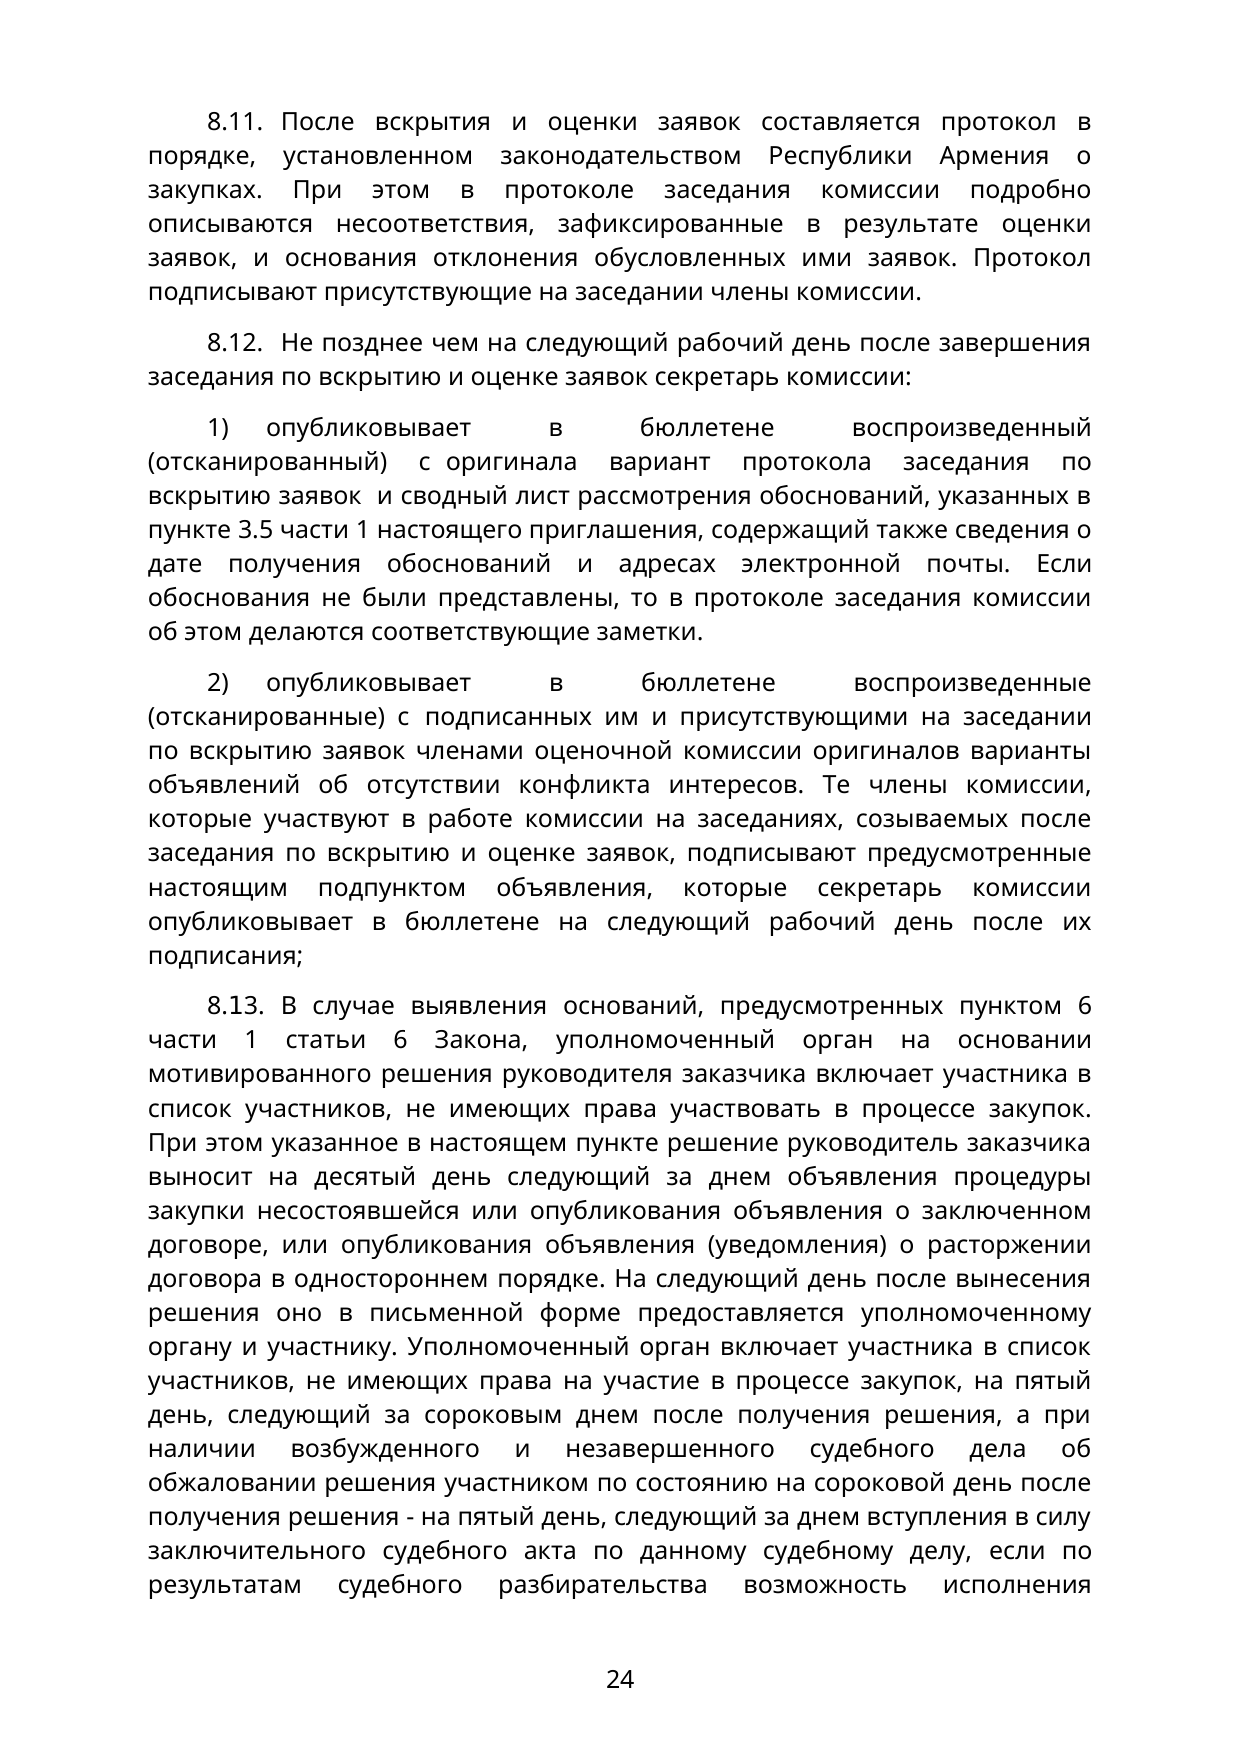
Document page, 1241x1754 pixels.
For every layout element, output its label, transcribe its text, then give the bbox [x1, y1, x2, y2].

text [148, 988, 1092, 1601]
text 1) опубликовывает в бюллетене воспроизведенный (отсканированный) с оригинала вариант протокола заседания по вскрытию заявок и сводный лист рассмотрения обоснований, указанных в пункте 3.5 части 1 настоящего приглашения, содержащий также сведения о дате получения обоснований и адресах электронной почты. Если обоснования не были представлены, то в протоколе заседания комиссии об этом делаются соответствующие заметки. [148, 409, 1092, 648]
text 2) опубликовывает в бюллетене воспроизведенные (отсканированные) с подписанных им и присутствующими на заседании по вскрытию заявок членами оценочной комиссии оригиналов варианты объявлений об отсутствии конфликта интересов. Те члены комиссии, которые участвуют в работе комиссии на заседаниях, созываемых после заседания по вскрытию и оценке заявок, подписывают предусмотренные настоящим подпунктом объявления, которые секретарь комиссии опубликовывает в бюллетене на следующий рабочий день после их подписания; [148, 664, 1092, 971]
text 8.12. Не позднее чем на следующий рабочий день после завершения заседания по вскрытию и оценке заявок секретарь комиссии: [148, 324, 1092, 393]
text 8.11. После вскрытия и оценки заявок составляется протокол в порядке, установленном законодательством Республики Армения о закупках. При этом в протоколе заседания комиссии подробно описываются несоответствия, зафиксированные в результате оценки заявок, и основания отклонения обусловленных ими заявок. Протокол подписывают присутствующие на заседании члены комиссии. [148, 103, 1092, 308]
